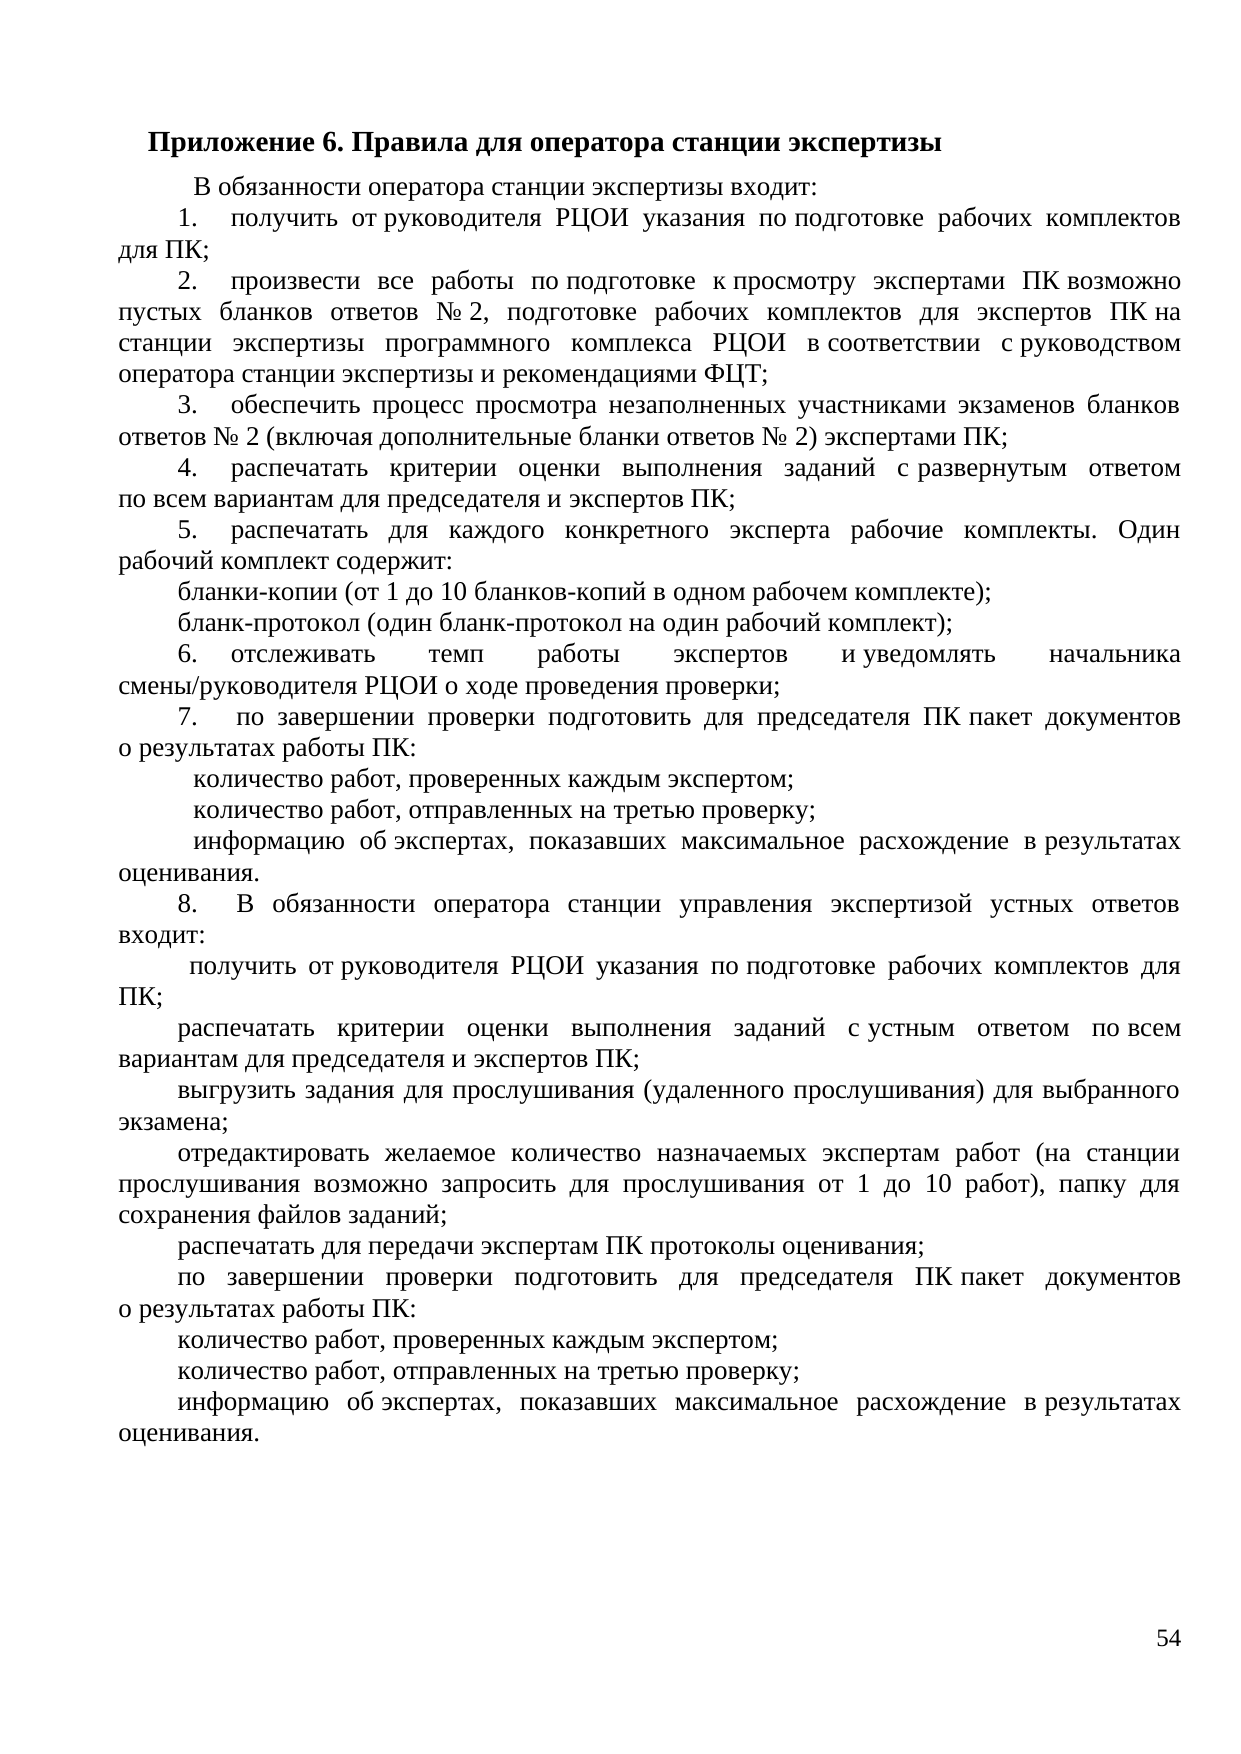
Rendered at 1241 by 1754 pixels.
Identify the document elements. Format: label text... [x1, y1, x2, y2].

text количество работ, проверенных каждым экспертом; [118, 762, 1181, 793]
text выгрузить задания для прослушивания (удаленного прослушивания) для выбранного экзамена; [118, 1074, 1181, 1136]
list обеспечить процесс просмотра незаполненных участниками экзаменов бланков ответов № 2 (включая дополнительные бланки ответов № 2) экспертами ПК; [118, 388, 1181, 451]
text количество работ, отправленных на третью проверку; [118, 1354, 1181, 1385]
subtitle Приложение 6. Правила для оператора станции экспертизы [148, 124, 1181, 158]
text отредактировать желаемое количество назначаемых экспертам работ (на станции прослушивания возможно запросить для прослушивания от 1 до 10 работ), папку для сохранения файлов заданий; [118, 1136, 1181, 1229]
list произвести все работы по подготовке к просмотру экспертами ПК возможно пустых бланков ответов № 2, подготовке рабочих комплектов для экспертов ПК на станции экспертизы программного комплекса РЦОИ в соответствии с руководством оператора станции экспертизы и рекомендациями ФЦТ; [118, 264, 1181, 388]
text информацию об экспертах, показавших максимальное расхождение в результатах оценивания. [118, 1385, 1181, 1447]
text бланки-копии (от 1 до 10 бланков-копий в одном рабочем комплекте); [118, 575, 1181, 606]
text по завершении проверки подготовить для председателя ПК пакет документов о результатах работы ПК: [118, 1261, 1181, 1323]
list по завершении проверки подготовить для председателя ПК пакет документов о результатах работы ПК: [118, 700, 1181, 762]
text бланк-протокол (один бланк-протокол на один рабочий комплект); [118, 606, 1181, 638]
text количество работ, отправленных на третью проверку; [118, 793, 1181, 824]
text В обязанности оператора станции экспертизы входит: [118, 170, 1181, 202]
list распечатать критерии оценки выполнения заданий с развернутым ответом по всем вариантам для председателя и экспертов ПК; [118, 451, 1181, 513]
text распечатать для передачи экспертам ПК протоколы оценивания; [118, 1229, 1181, 1261]
list отслеживать темп работы экспертов и уведомлять начальника смены/руководителя РЦОИ о ходе проведения проверки; [118, 638, 1181, 700]
text количество работ, проверенных каждым экспертом; [118, 1323, 1181, 1354]
text получить от руководителя РЦОИ указания по подготовке рабочих комплектов для ПК; [118, 949, 1181, 1011]
list В обязанности оператора станции управления экспертизой устных ответов входит: [118, 887, 1181, 949]
list получить от руководителя РЦОИ указания по подготовке рабочих комплектов для ПК; [118, 202, 1181, 264]
text распечатать критерии оценки выполнения заданий с устным ответом по всем вариантам для председателя и экспертов ПК; [118, 1011, 1181, 1074]
list распечатать для каждого конкретного эксперта рабочие комплекты. Один рабочий комплект содержит: [118, 513, 1181, 575]
text информацию об экспертах, показавших максимальное расхождение в результатах оценивания. [118, 824, 1181, 887]
